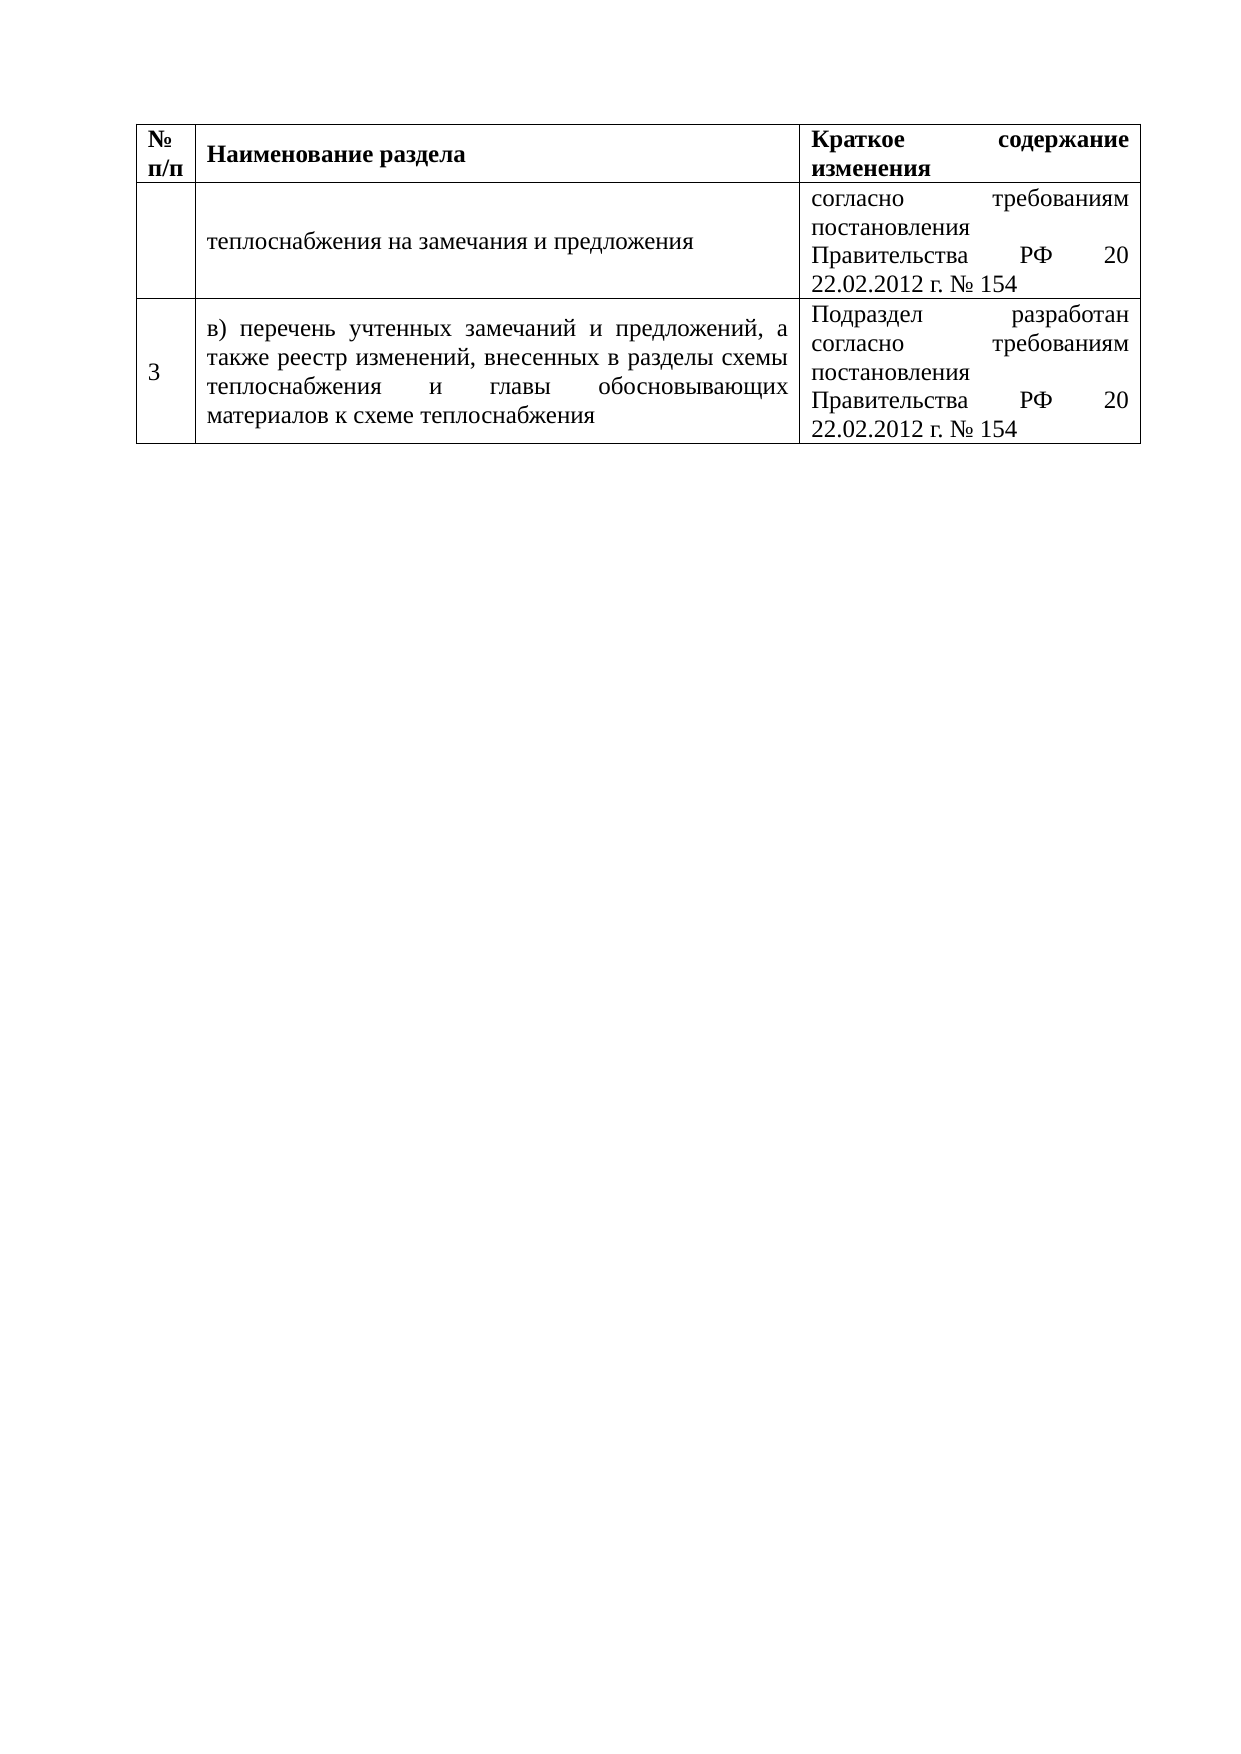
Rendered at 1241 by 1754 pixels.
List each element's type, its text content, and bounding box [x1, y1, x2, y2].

table_cell 2 [137, 183, 195, 298]
table_cell в) перечень учтенных замечаний и предложений, а также реестр изменений, внесенных в разделы схемы теплоснабжения и главы обосновывающих материалов к схеме теплоснабжения [196, 299, 799, 443]
table_cell 3 [137, 299, 195, 443]
table_header Наименование раздела [196, 125, 799, 182]
table_cell Подраздел разработан согласно требованиям постановления Правительства РФ 20 22.02.2012 г. № 154 [800, 299, 1140, 443]
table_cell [196, 183, 799, 298]
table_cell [800, 183, 1140, 298]
table_header № п/п [137, 125, 195, 182]
table_header Краткое содержание изменения [800, 125, 1140, 182]
